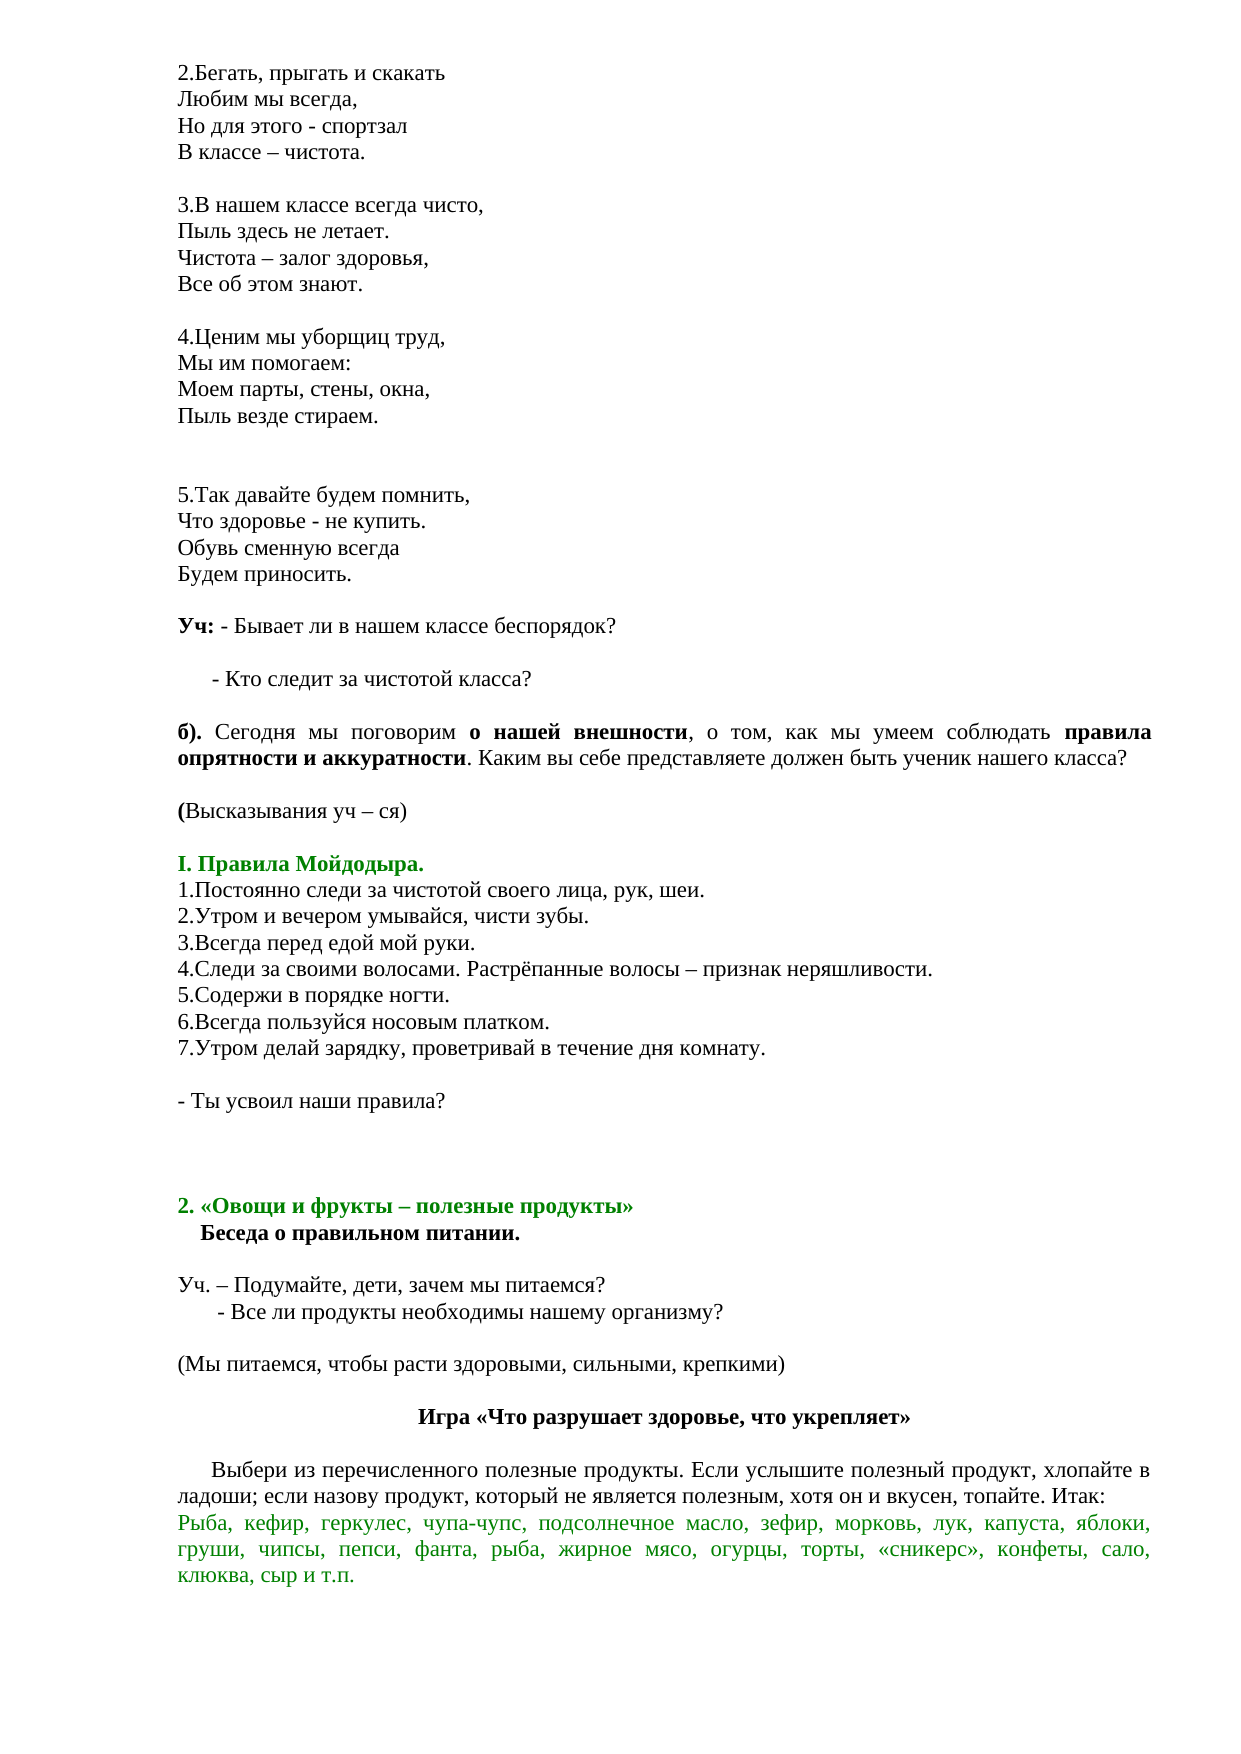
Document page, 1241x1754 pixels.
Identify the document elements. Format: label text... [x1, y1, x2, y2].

text Игра «Что разрушает здоровье, что укрепляет» [177, 1403, 1152, 1429]
text Чистота – залог здоровья, [177, 244, 1152, 270]
text Что здоровье - не купить. [177, 507, 1152, 533]
text 3.Всегда перед едой мой руки. [177, 929, 1152, 955]
text 3.В нашем классе всегда чисто, [177, 191, 1152, 217]
text I. Правила Мойдодыра. [177, 850, 1152, 876]
text 1.Постоянно следи за чистотой своего лица, рук, шеи. [177, 876, 1152, 902]
text - Все ли продукты необходимы нашему организму? [177, 1298, 1152, 1324]
text Мы им помогаем: [177, 349, 1152, 375]
text 7.Утром делай зарядку, проветривай в течение дня комнату. [177, 1034, 1152, 1061]
text - Кто следит за чистотой класса? [177, 665, 1152, 692]
text (Мы питаемся, чтобы расти здоровыми, сильными, крепкими) [177, 1351, 1152, 1377]
text 5.Содержи в порядке ногти. [177, 982, 1152, 1008]
text 2.Бегать, прыгать и скакать [177, 59, 1152, 86]
text Пыль везде стираем. [177, 402, 1152, 428]
text (Высказывания уч – ся) [177, 797, 1152, 823]
text Рыба, кефир, геркулес, чупа-чупс, подсолнечное масло, зефир, морковь, лук, капуста, яблоки, груши, чипсы, пепси, фанта, рыба, жирное мясо, огурцы, торты, «сникерс», конфеты, сало, клюква, сыр и т.п. [177, 1509, 1152, 1588]
text - Ты усвоил наши правила? [177, 1087, 1152, 1113]
text 2. «Овощи и фрукты – полезные продукты» [177, 1192, 1152, 1219]
text Уч. – Подумайте, дети, зачем мы питаемся? [177, 1271, 1152, 1298]
text В классе – чистота. [177, 138, 1152, 164]
text Будем приносить. [177, 560, 1152, 586]
text Все об этом знают. [177, 270, 1152, 296]
text Но для этого - спортзал [177, 112, 1152, 138]
text 6.Всегда пользуйся носовым платком. [177, 1008, 1152, 1034]
text б). Сегодня мы поговорим о нашей внешности, о том, как мы умеем соблюдать правила опрятности и аккуратности. Каким вы себе представляете должен быть ученик нашего класса? [177, 718, 1152, 771]
text Моем парты, стены, окна, [177, 375, 1152, 402]
text Пыль здесь не летает. [177, 217, 1152, 244]
text Выбери из перечисленного полезные продукты. Если услышите полезный продукт, хлопайте в ладоши; если назову продукт, который не является полезным, хотя он и вкусен, топайте. Итак: [177, 1456, 1152, 1509]
text Беседа о правильном питании. [177, 1219, 1152, 1245]
text 4.Ценим мы уборщиц труд, [177, 323, 1152, 349]
text 5.Так давайте будем помнить, [177, 481, 1152, 507]
text Обувь сменную всегда [177, 533, 1152, 560]
text Любим мы всегда, [177, 86, 1152, 112]
text 2.Утром и вечером умывайся, чисти зубы. [177, 902, 1152, 929]
text Уч: - Бывает ли в нашем классе беспорядок? [177, 613, 1152, 639]
text 4.Следи за своими волосами. Растрёпанные волосы – признак неряшливости. [177, 955, 1152, 982]
